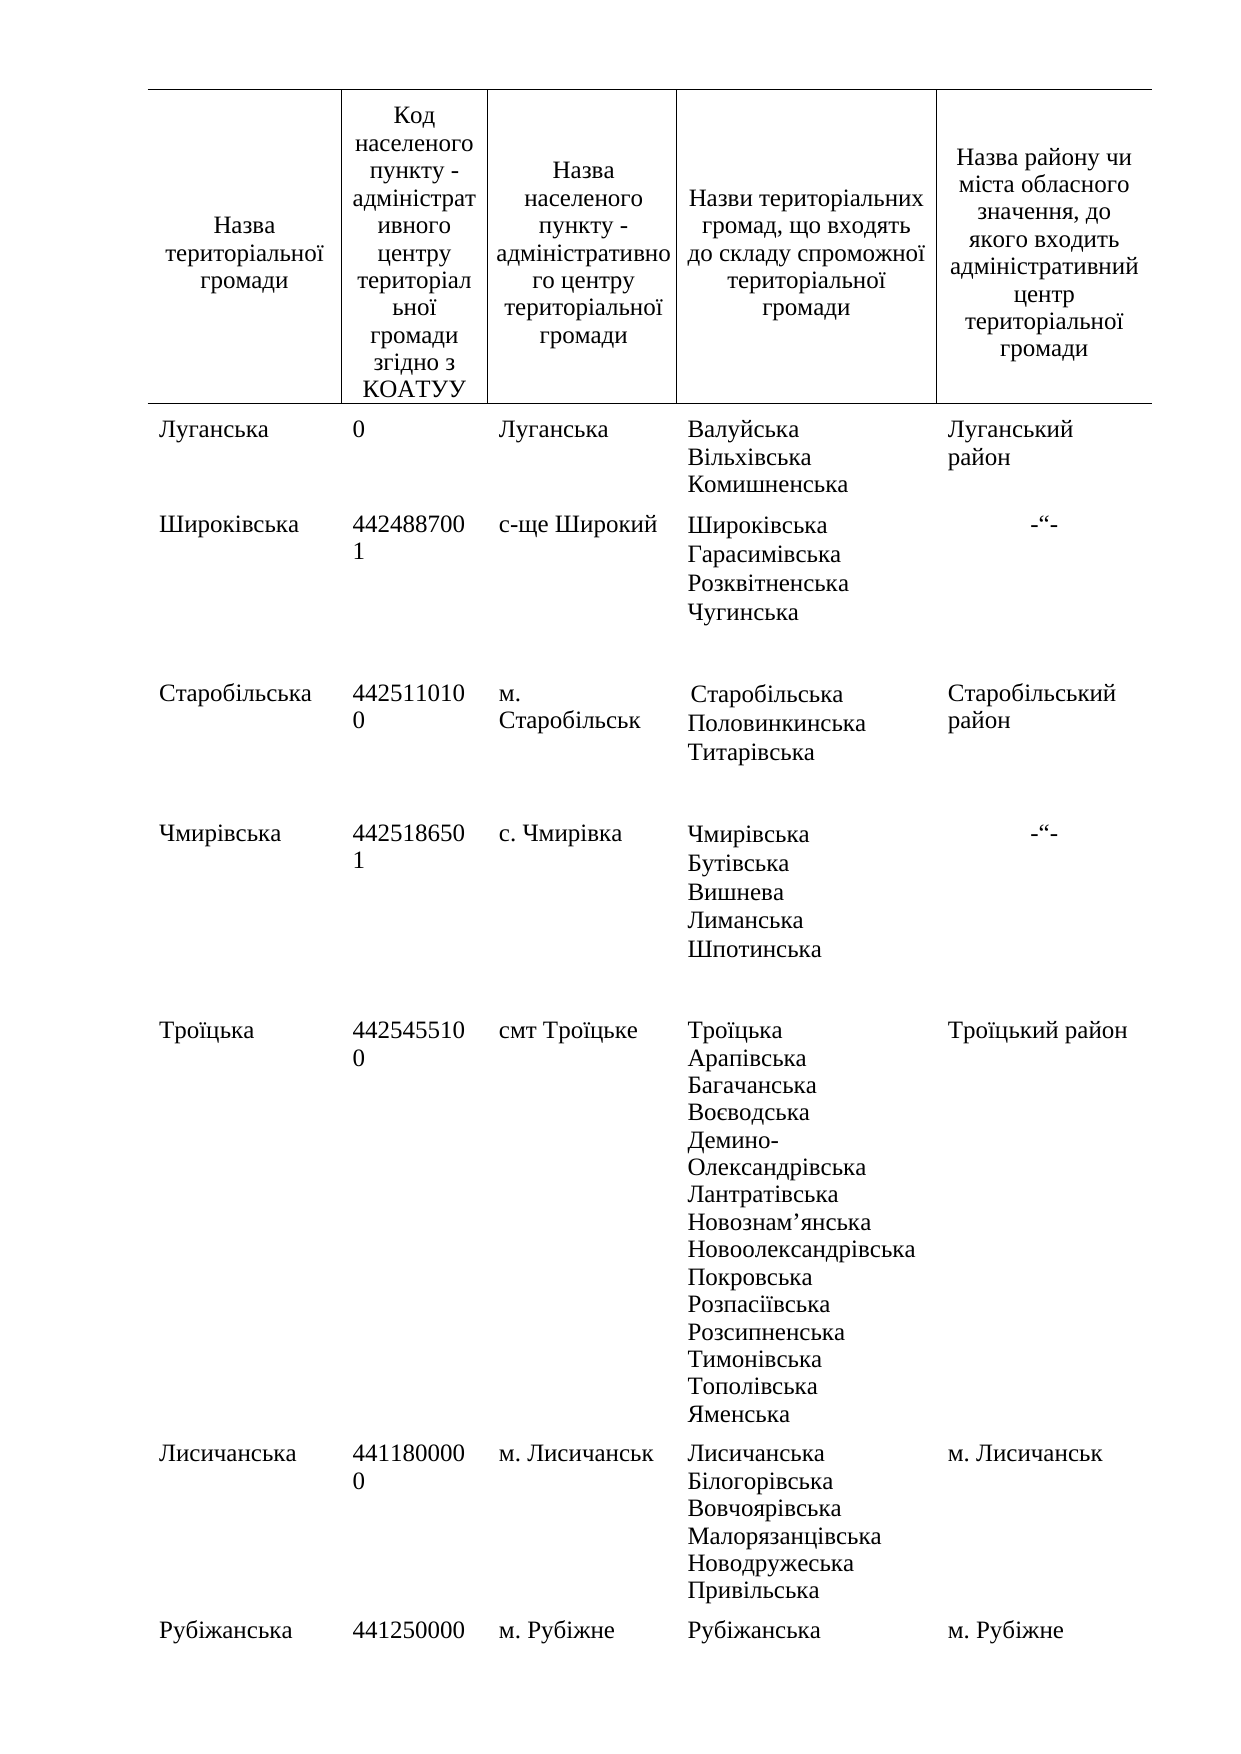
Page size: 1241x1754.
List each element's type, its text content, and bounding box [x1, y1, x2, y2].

table_cell Троїцька Арапівська Багачанська Воєводська Демино-Олександрівська Лантратівська Новознам’янська Новоолександрівська Покровська Розпасіївська Розсипненська Тимонівська Тополівська Яменська [676, 1004, 936, 1427]
table_cell 4424887001 [341, 498, 487, 667]
table_cell Лисичанська [148, 1428, 341, 1604]
table_cell Широківська [148, 498, 341, 667]
table_cell 4424855100 [341, 404, 487, 498]
table_cell Станично-Луганська [148, 404, 341, 498]
table_cell с-ще Широкий [488, 498, 676, 667]
table_cell Троїцький район [936, 1004, 1152, 1427]
table_cell -“- [936, 807, 1152, 1004]
table_cell м. Рубіжне [488, 1604, 676, 1644]
table_cell смт Троїцьке [488, 1004, 676, 1427]
table_cell Лисичанська Білогорівська Вовчоярівська Малорязанцівська Новодружеська Привільська [676, 1428, 936, 1604]
table_cell Троїцька [148, 1004, 341, 1427]
table_cell м. Старобільськ [488, 667, 676, 807]
table_cell Широківська Гарасимівська Розквітненська Чугинська [676, 498, 936, 667]
table_cell с. Чмирівка [488, 807, 676, 1004]
table_cell Станично-Луганська Валуйська Вільхівська Комишненська [676, 404, 936, 498]
table_cell Рубіжанська [148, 1604, 341, 1644]
table_header Назви територіальних громад, що входять до складу спроможної територіальної громади [677, 90, 936, 403]
table_header Назва населеного пункту - адміністративного центру територіальної громади [488, 90, 676, 403]
table_header Назва району чи міста обласного значення, до якого входить адміністративний центр територіальної громади [937, 90, 1152, 403]
table_header Назва територіальної громади [148, 90, 341, 403]
table_cell 4412500000 [341, 1604, 487, 1644]
table_cell м. Рубіжне [936, 1604, 1152, 1644]
table_cell смт Станиця Луганська [488, 404, 676, 498]
table_cell Рубіжанська Варварівська Кудряшівська [676, 1604, 936, 1644]
table_cell Старобільський район [936, 667, 1152, 807]
table_cell Чмирівська [148, 807, 341, 1004]
table_cell -“- [936, 498, 1152, 667]
table_cell Чмирівська Бутівська Вишнева Лиманська Шпотинська [676, 807, 936, 1004]
table_cell 4425455100 [341, 1004, 487, 1427]
table_cell Старобільська [148, 667, 341, 807]
table_cell 4425110100 [341, 667, 487, 807]
table_cell 4425186501 [341, 807, 487, 1004]
table_cell Станично- Луганський район [936, 404, 1152, 498]
table_cell Старобільська Половинкинська Титарівська [676, 667, 936, 807]
table_cell м. Лисичанськ [936, 1428, 1152, 1604]
table_cell м. Лисичанськ [488, 1428, 676, 1604]
table_cell 4411800000 [341, 1428, 487, 1604]
table_header Код населеного пункту - адміністративного центру територіальної громади згідно з КОАТУУ [342, 90, 487, 403]
